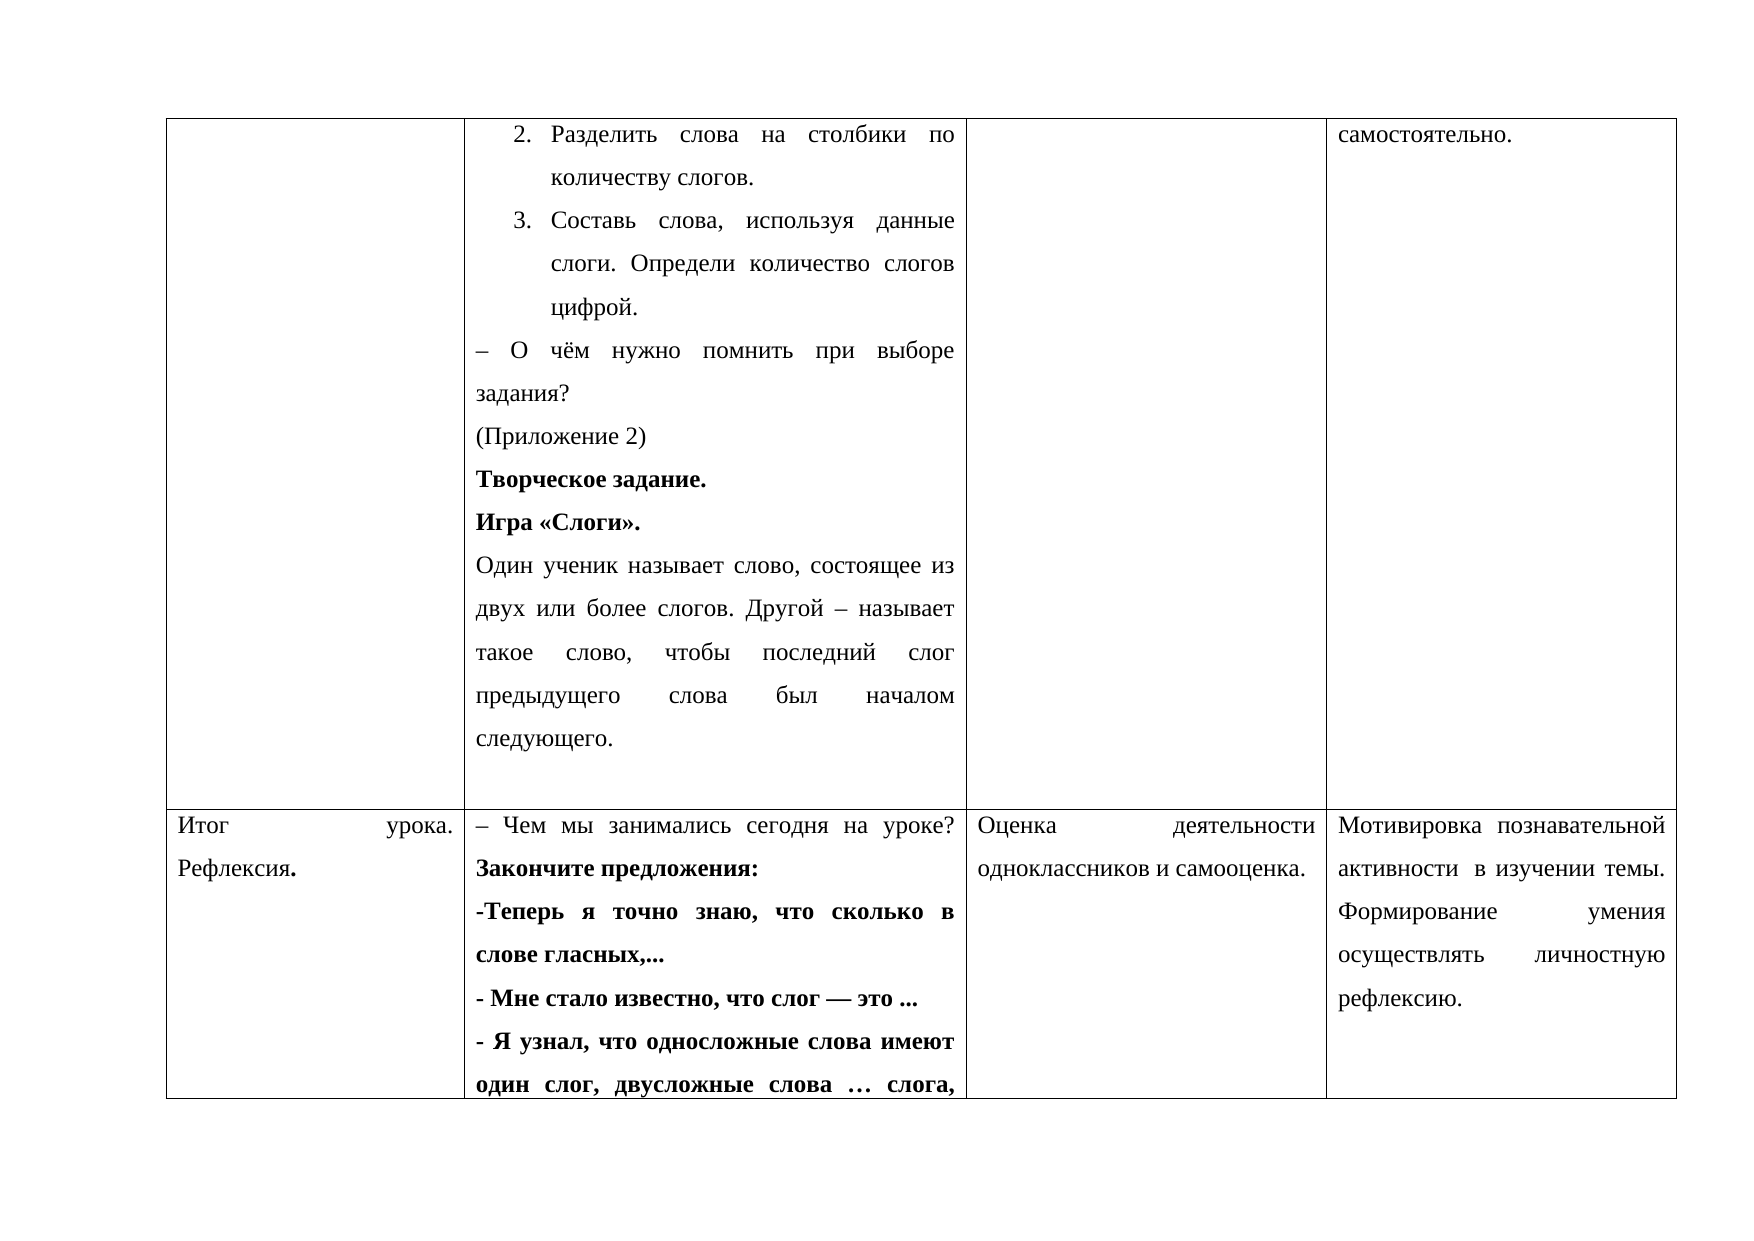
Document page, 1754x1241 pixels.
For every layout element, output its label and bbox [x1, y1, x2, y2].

table_cell [1327, 810, 1676, 1098]
table_cell [967, 810, 1326, 1098]
table_cell [465, 119, 966, 809]
table_cell [967, 119, 1326, 809]
table_cell [465, 810, 966, 1098]
table_cell [167, 119, 464, 809]
table_cell [1327, 119, 1676, 809]
table_cell [167, 810, 464, 1098]
